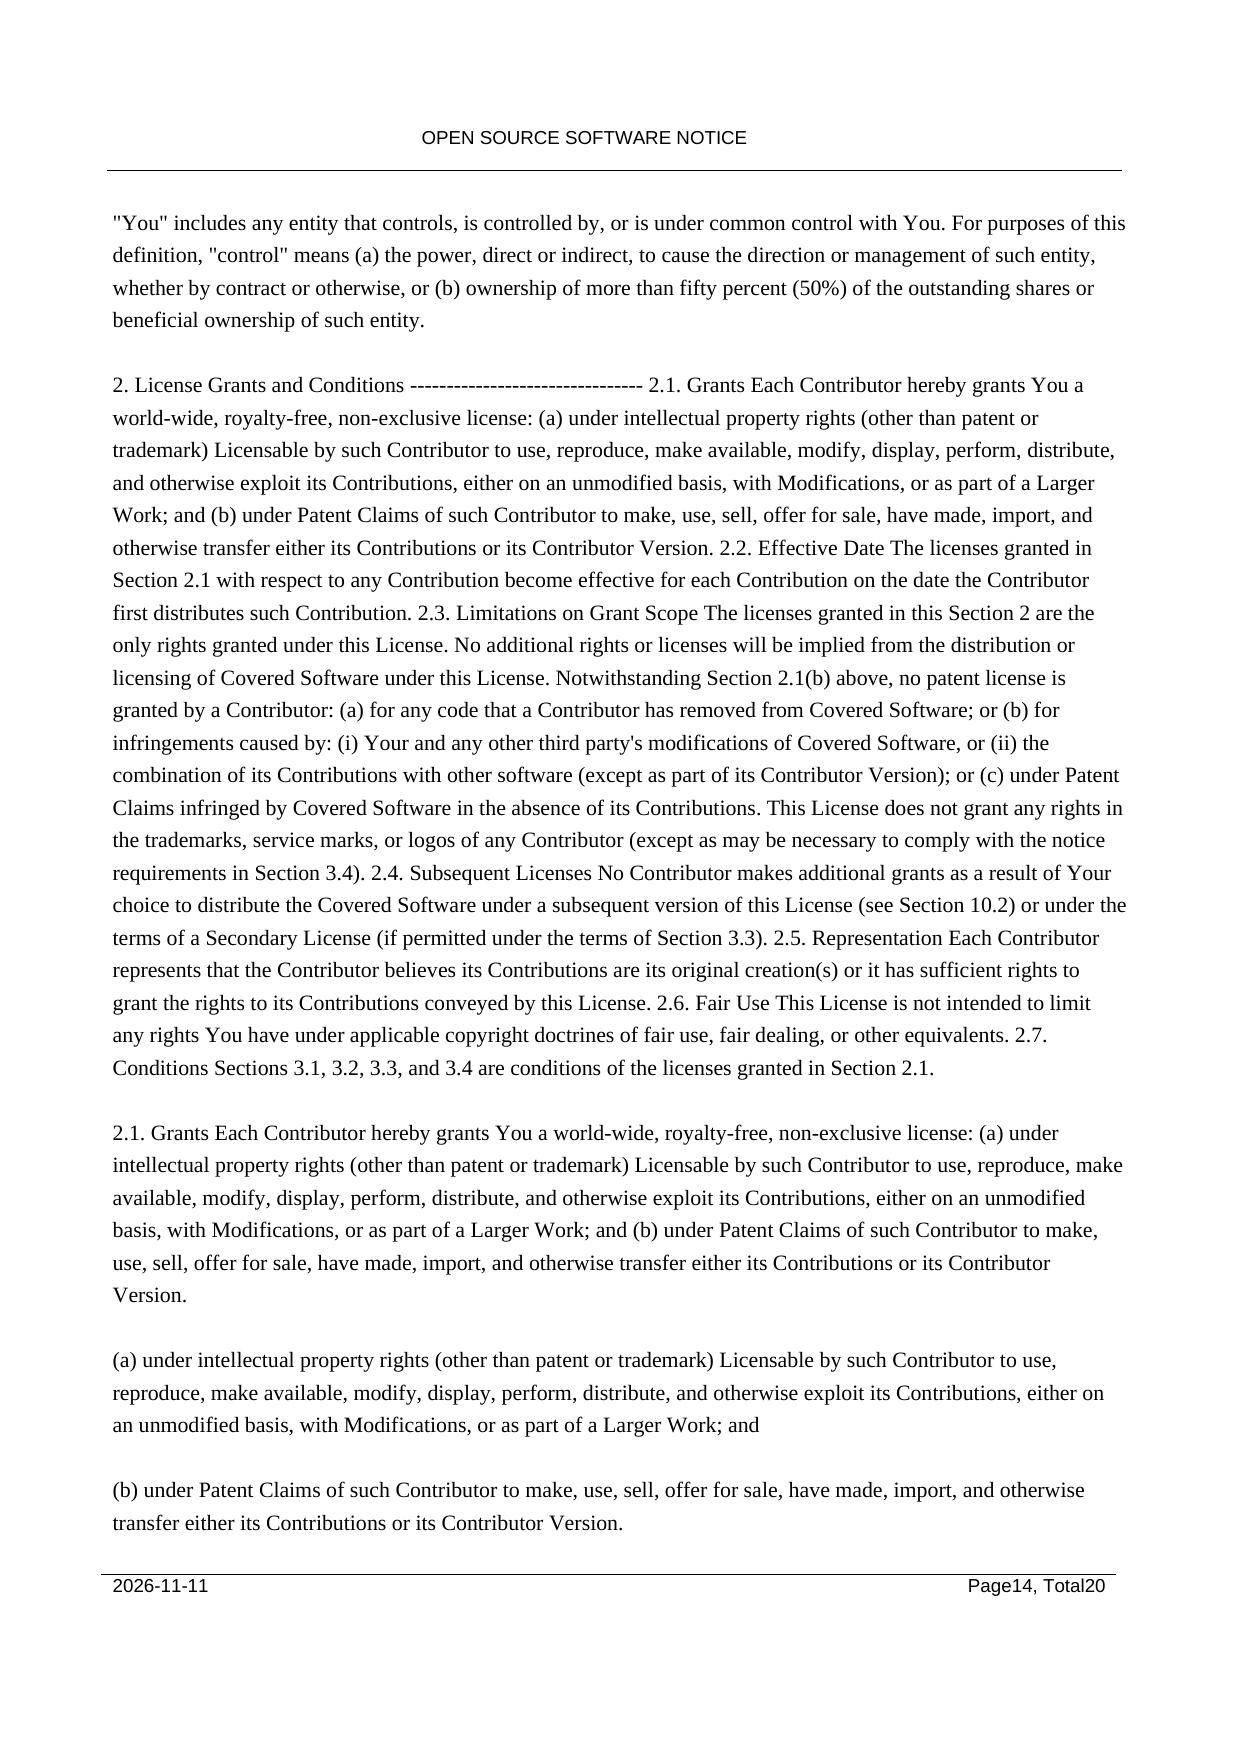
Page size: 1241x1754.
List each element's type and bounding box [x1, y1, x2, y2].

text [112, 206, 1128, 1539]
